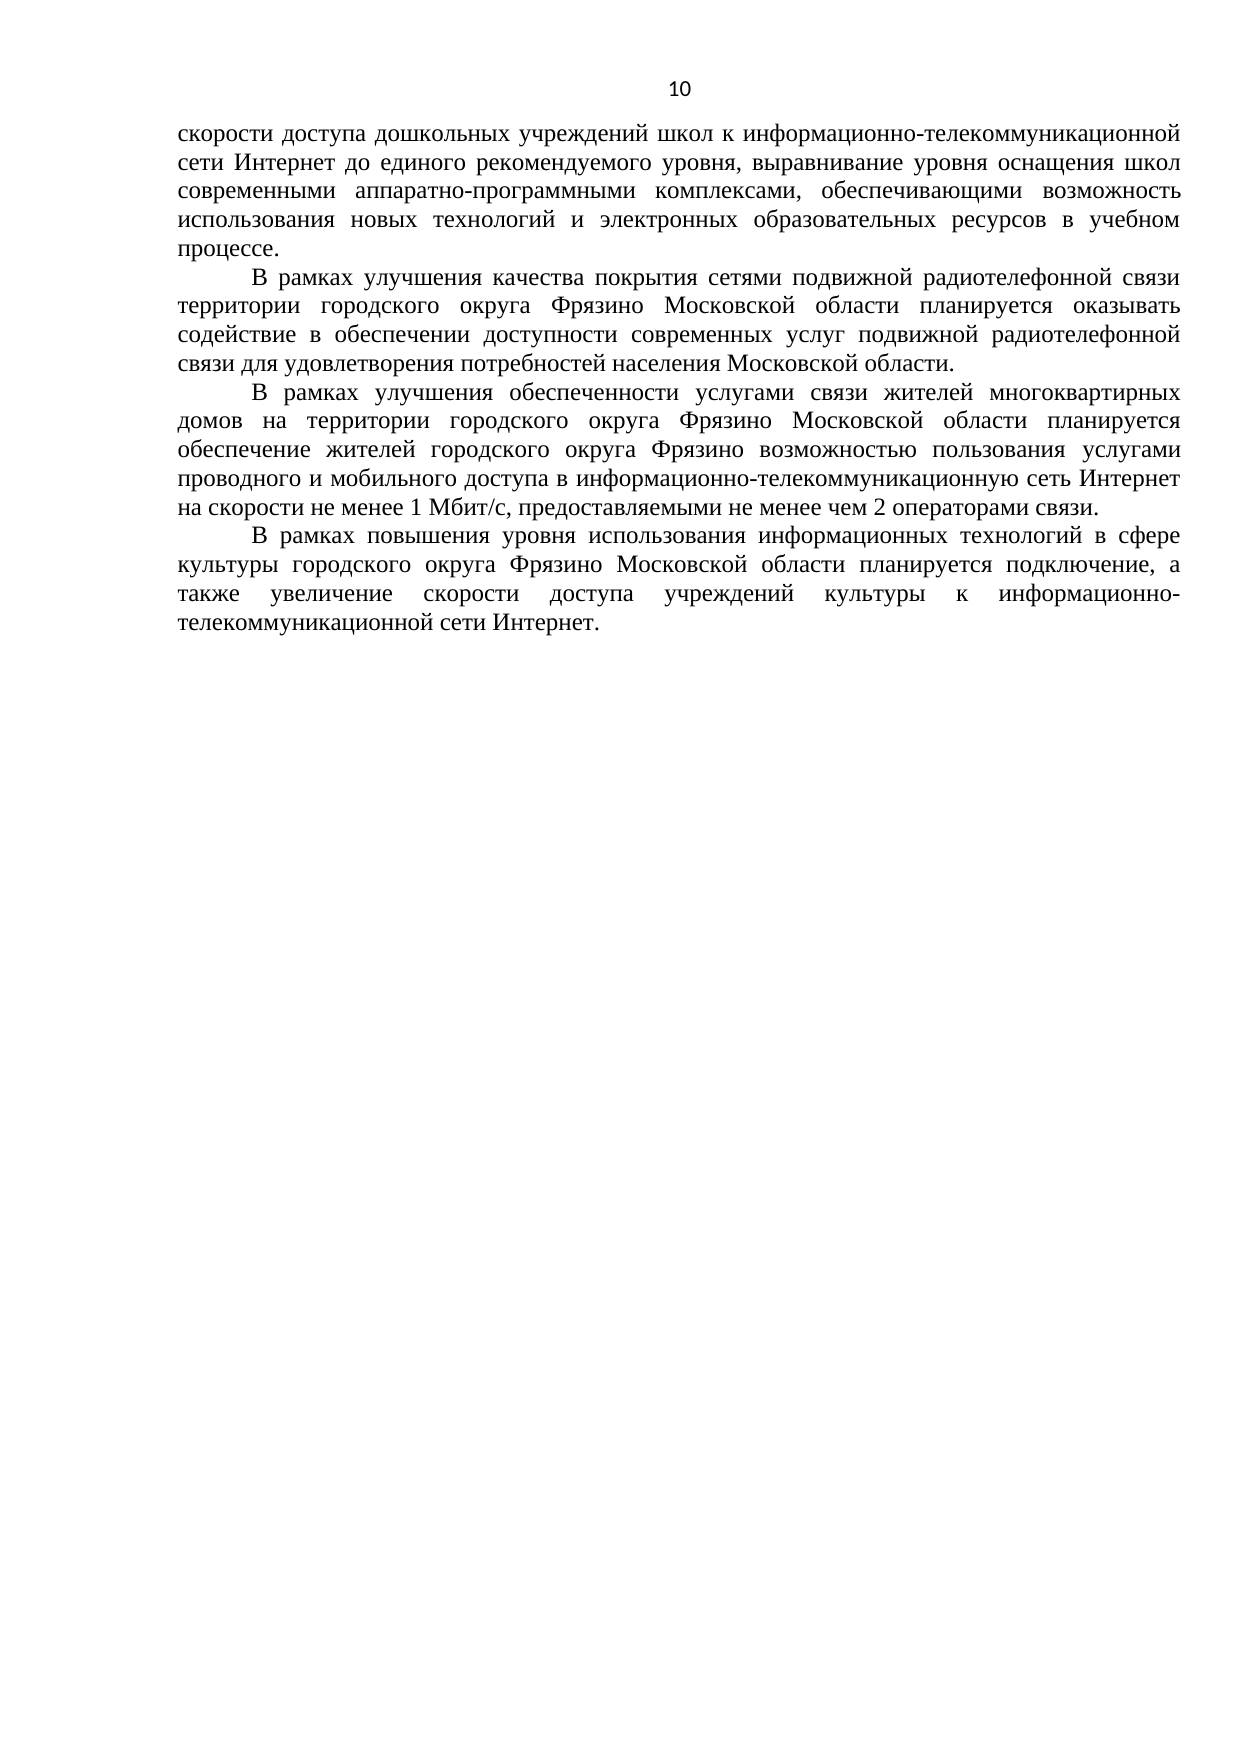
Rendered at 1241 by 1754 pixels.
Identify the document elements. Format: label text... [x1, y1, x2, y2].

text В рамках повышения уровня использования информационных технологий в сфере культуры городского округа Фрязино Московской области планируется подключение, а также увеличение скорости доступа учреждений культуры к информационно-телекоммуникационной сети Интернет. [177, 521, 1181, 636]
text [177, 118, 1181, 262]
text В рамках улучшения качества покрытия сетями подвижной радиотелефонной связи территории городского округа Фрязино Московской области планируется оказывать содействие в обеспечении доступности современных услуг подвижной радиотелефонной связи для удовлетворения потребностей населения Московской области. [177, 262, 1181, 377]
text В рамках улучшения обеспеченности услугами связи жителей многоквартирных домов на территории городского округа Фрязино Московской области планируется обеспечение жителей городского округа Фрязино возможностью пользования услугами проводного и мобильного доступа в информационно-телекоммуникационную сеть Интернет на скорости не менее 1 Мбит/с, предоставляемыми не менее чем 2 операторами связи. [177, 377, 1181, 521]
